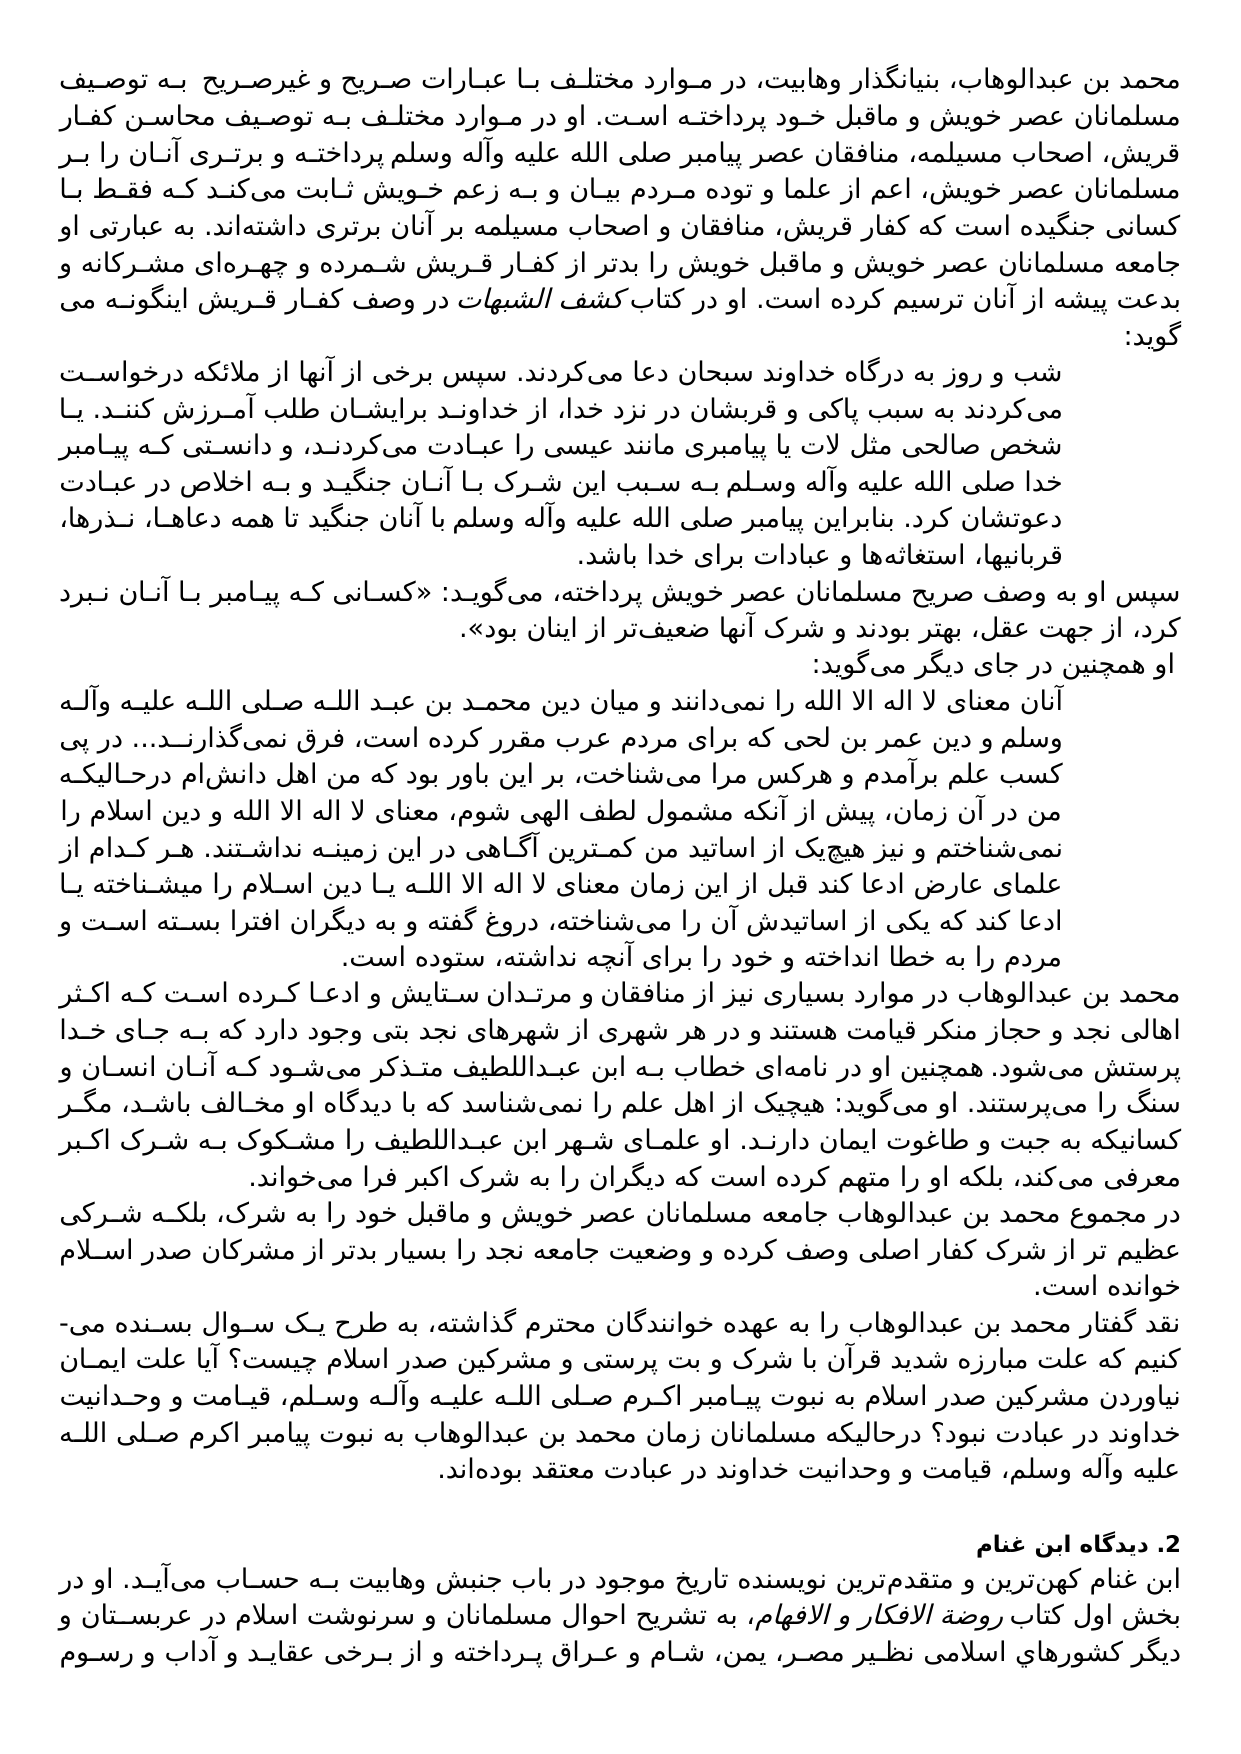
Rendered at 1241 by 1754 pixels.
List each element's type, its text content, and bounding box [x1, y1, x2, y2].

text سپس او به وصف صریح مسلمانان عصر خویش پرداخته، می‌گوید: «کسانی که پیامبر با آنان نبرد کرد، از جهت عقل، بهتر بودند و شرک آنها ضعیف‌تر از اینان بود». [59, 571, 1181, 644]
text نقد گفتار محمد بن عبدالوهاب را به عهده خوانندگان محترم گذاشته، به طرح یک سوال بسنده می‌کنیم که علت مبارزه شدید قرآن با شرک و بت پرستی و مشرکین صدر اسلام چیست؟ آیا علت ایمان نیاوردن مشرکین صدر اسلام به نبوت پیامبر اکرم صلی الله علیه وآله وسلم، قیامت و وحدانیت خداوند در عبادت نبود؟ درحالیکه مسلمانان زمان محمد بن عبدالوهاب به نبوت پیامبر اکرم صلی الله علیه وآله وسلم، قیامت و وحدانیت خداوند در عبادت معتقد بوده‌اند. [59, 1302, 1181, 1485]
text محمد بن عبدالوهاب، بنیانگذار وهابیت، در موارد مختلف با عبارات صریح و غیرصریح به توصیف مسلمانان عصر خویش و ماقبل خود پرداخته است. او در موارد مختلف به توصیف محاسن کفار قریش، اصحاب مسیلمه، منافقان عصر پیامبر صلی الله علیه وآله وسلم پرداخته و برتری آنان را بر مسلمانان عصر خویش، اعم از علما و توده مردم بیان و به زعم خویش ثابت می‌کند که فقط با کسانی جنگیده است که کفار قریش، منافقان و اصحاب مسیلمه بر آنان برتری داشته‌اند. به عبارتی او جامعه مسلمانان عصر خویش و ماقبل خویش را بدتر از کفار قریش شمرده و چهره‌ای مشرکانه و بدعت پیشه از آنان ترسیم کرده است. او در کتاب کشف الشبهات در وصف کفار قریش اینگونه می‌گوید: [59, 59, 1181, 352]
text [59, 1558, 1181, 1668]
text آنان معنای ‌لا اله الا الله را نمی‌دانند و میان دین محمد بن عبد الله صلی الله علیه وآله وسلم و دین عمر بن لحی که برای مردم عرب مقرر کرده است، فرق نمی‌گذارند... در پی کسب علم برآمدم و هرکس مرا می‌شناخت، بر این باور بود که من اهل دانش‌ام درحالیکه من در آن زمان، پیش از آنکه مشمول لطف الهی شوم، معنای لا اله الا الله و دین اسلام را نمی‌شناختم و نیز هیچ‌یک از اساتید من کمترین آگاهی در این زمینه نداشتند. هر کدام از علمای عارض ادعا کند قبل از این زمان معنای لا اله الا الله یا دین اسلام را میشناخته یا ادعا کند که یکی از اساتیدش آن را می‌شناخته، دروغ گفته و به دیگران افترا بسته است و مردم را به خطا انداخته و خود را برای آنچه نداشته، ستوده است. [59, 681, 1063, 973]
text در مجموع محمد بن عبدالوهاب جامعه مسلمانان عصر خویش و ماقبل خود را به شرک، بلکه شرکی عظیم تر از شرک کفار اصلی وصف کرده و وضعیت جامعه نجد را بسیار بدتر از مشرکان صدر اسلام خوانده است. [59, 1192, 1181, 1302]
text محمد بن عبدالوهاب در موارد بسیاری نیز از منافقان و مرتدان ستایش و ادعا کرده است که اکثر اهالی نجد و حجاز منکر قیامت هستند و در هر شهری از شهرهای نجد بتی وجود دارد که به جای خدا پرستش می‌شود. همچنین او در نامه‌ای خطاب به ابن عبداللطیف متذکر می‌شود که آنان انسان و سنگ را می‌پرستند. او می‌گوید: هیچیک از اهل علم را نمی‌شناسد که با دیدگاه او مخالف باشد، مگر کسانیکه به جبت و طاغوت ایمان دارند. او علمای شهر ابن عبداللطیف را مشکوک به شرک اکبر معرفی می‌کند، بلکه او را متهم کرده است که دیگران را به شرک اکبر فرا می‌خواند. [59, 973, 1181, 1192]
text 2. دیدگاه ابن غنام [59, 1522, 1181, 1558]
text او همچنین در جای دیگر می‌گوید: [59, 644, 1181, 681]
text شب و روز به درگاه خداوند سبحان دعا می‌کردند. سپس برخی از آنها از ملائکه درخواست می‌کردند به سبب پاکی و قربشان در نزد خدا، از خداوند برایشان طلب آمرزش کنند. یا شخص صالحی مثل لات یا پیامبری مانند عیسی را عبادت می‌کردند، و دانستی که پیامبر خدا صلی الله علیه وآله وسلم به سبب این شرک با آنان جنگید و به اخلاص در عبادت دعوتشان کرد. بنابراین پیامبر صلی الله علیه وآله وسلم با آنان جنگید تا همه دعاها، نذرها، قربانیها، استغاثه‌ها و عبادات برای خدا باشد. [59, 352, 1063, 571]
